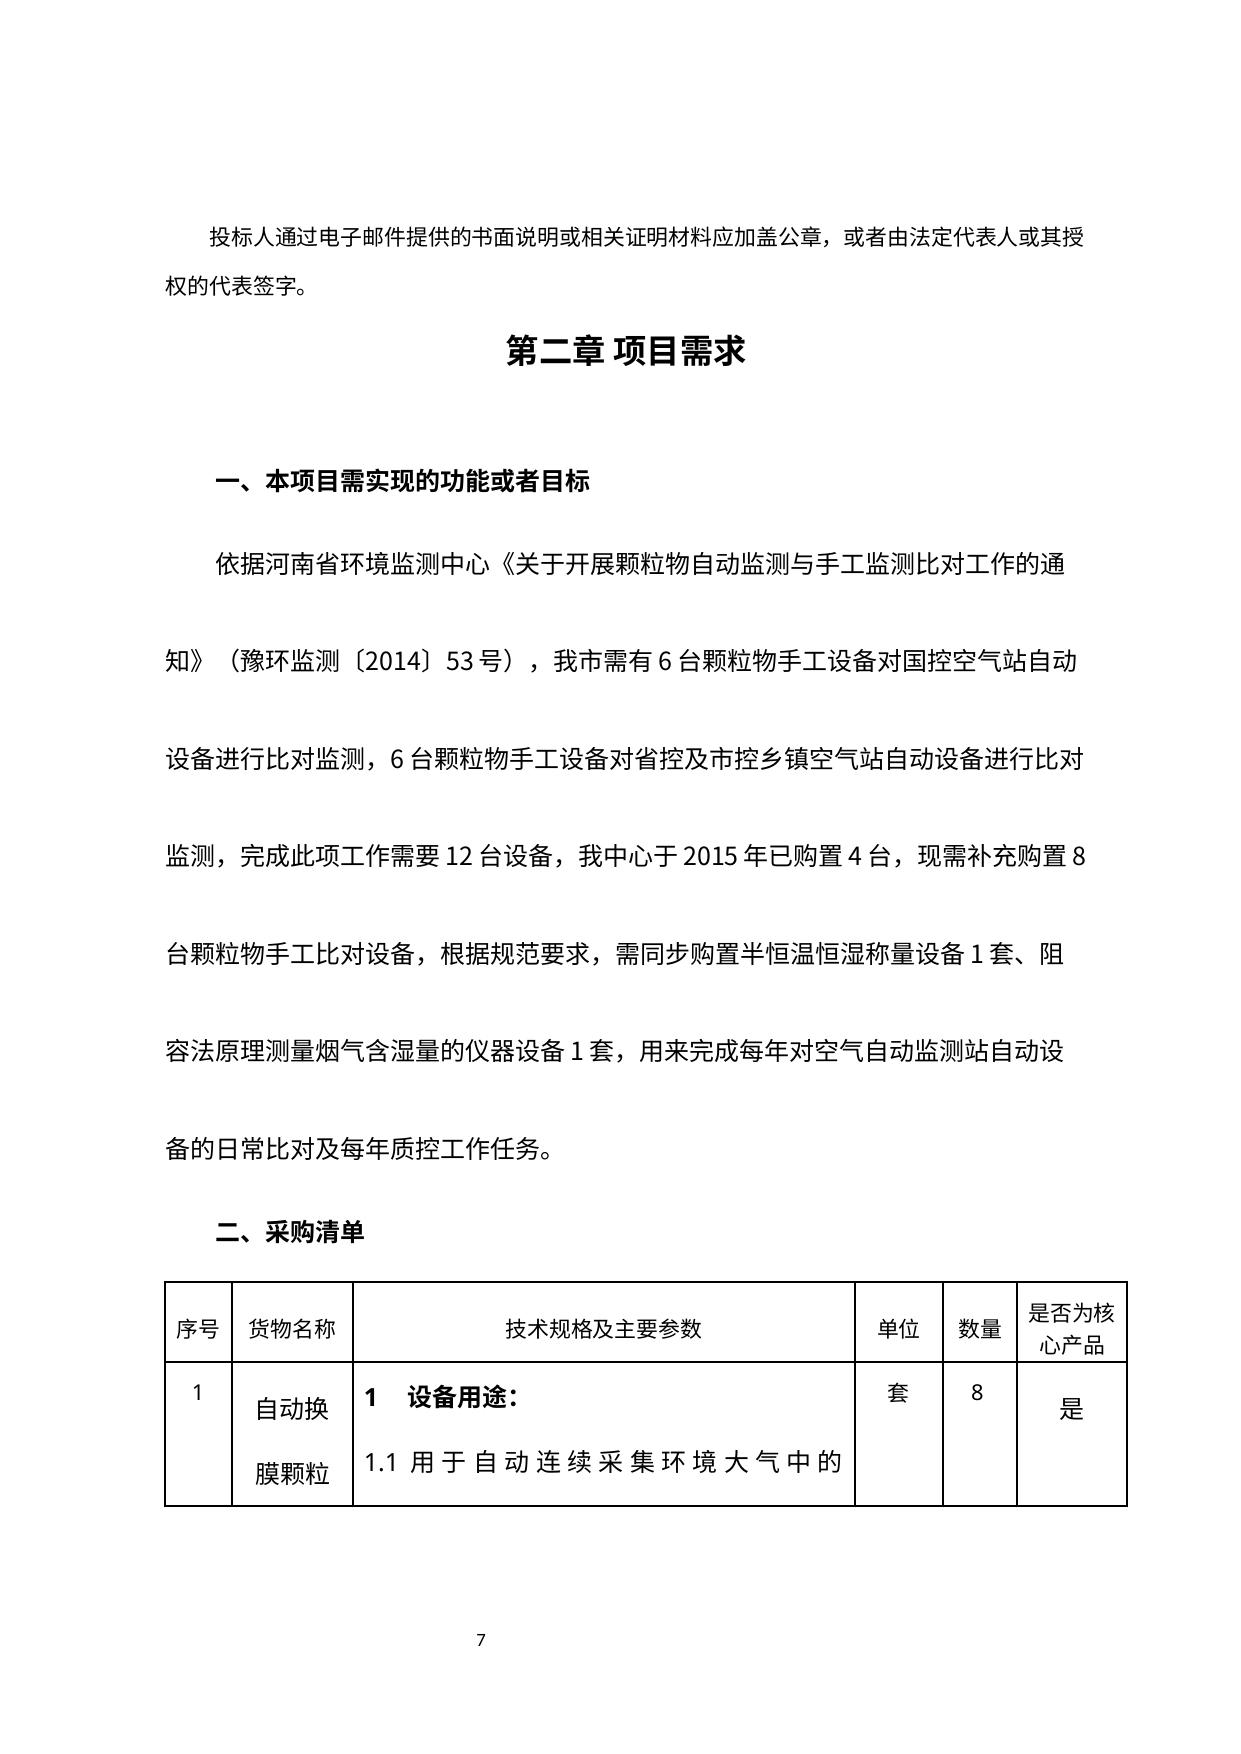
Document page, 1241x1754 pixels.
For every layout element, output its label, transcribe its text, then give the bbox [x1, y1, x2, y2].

text 依据河南省环境监测中心《关于开展颗粒物自动监测与手工监测比对工作的通知》（豫环监测〔2014〕53号），我市需有6台颗粒物手工设备对国控空气站自动设备进行比对监测，6台颗粒物手工设备对省控及市控乡镇空气站自动设备进行比对监测，完成此项工作需要12台设备，我中心于2015年已购置4台，现需补充购置8台颗粒物手工比对设备，根据规范要求，需同步购置半恒温恒湿称量设备1套、阻容法原理测量烟气含湿量的仪器设备1套，用来完成每年对空气自动监测站自动设备的日常比对及每年质控工作任务。 [165, 530, 1087, 1180]
table_cell 1 [166, 1363, 231, 1505]
table_cell 8 [944, 1363, 1016, 1505]
table_header 技术规格及主要参数 [354, 1283, 854, 1361]
table_header 货物名称 [233, 1283, 352, 1361]
text 二、采购清单 [165, 1198, 1087, 1263]
table_header 数量 [944, 1283, 1016, 1361]
text 一、本项目需实现的功能或者目标 [165, 447, 1087, 512]
table_cell 套 [856, 1363, 942, 1505]
table_cell 自动换膜颗粒物采样器 [233, 1363, 352, 1505]
table_header 是否为核心产品 [1018, 1283, 1126, 1361]
text 投标人通过电子邮件提供的书面说明或相关证明材料应加盖公章，或者由法定代表人或其授权的代表签字。 [165, 219, 1087, 301]
table_cell 是 [1018, 1363, 1126, 1505]
list 项目需求 [165, 317, 1087, 382]
table_header 单位 [856, 1283, 942, 1361]
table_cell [354, 1363, 854, 1505]
table_header 序号 [166, 1283, 231, 1361]
